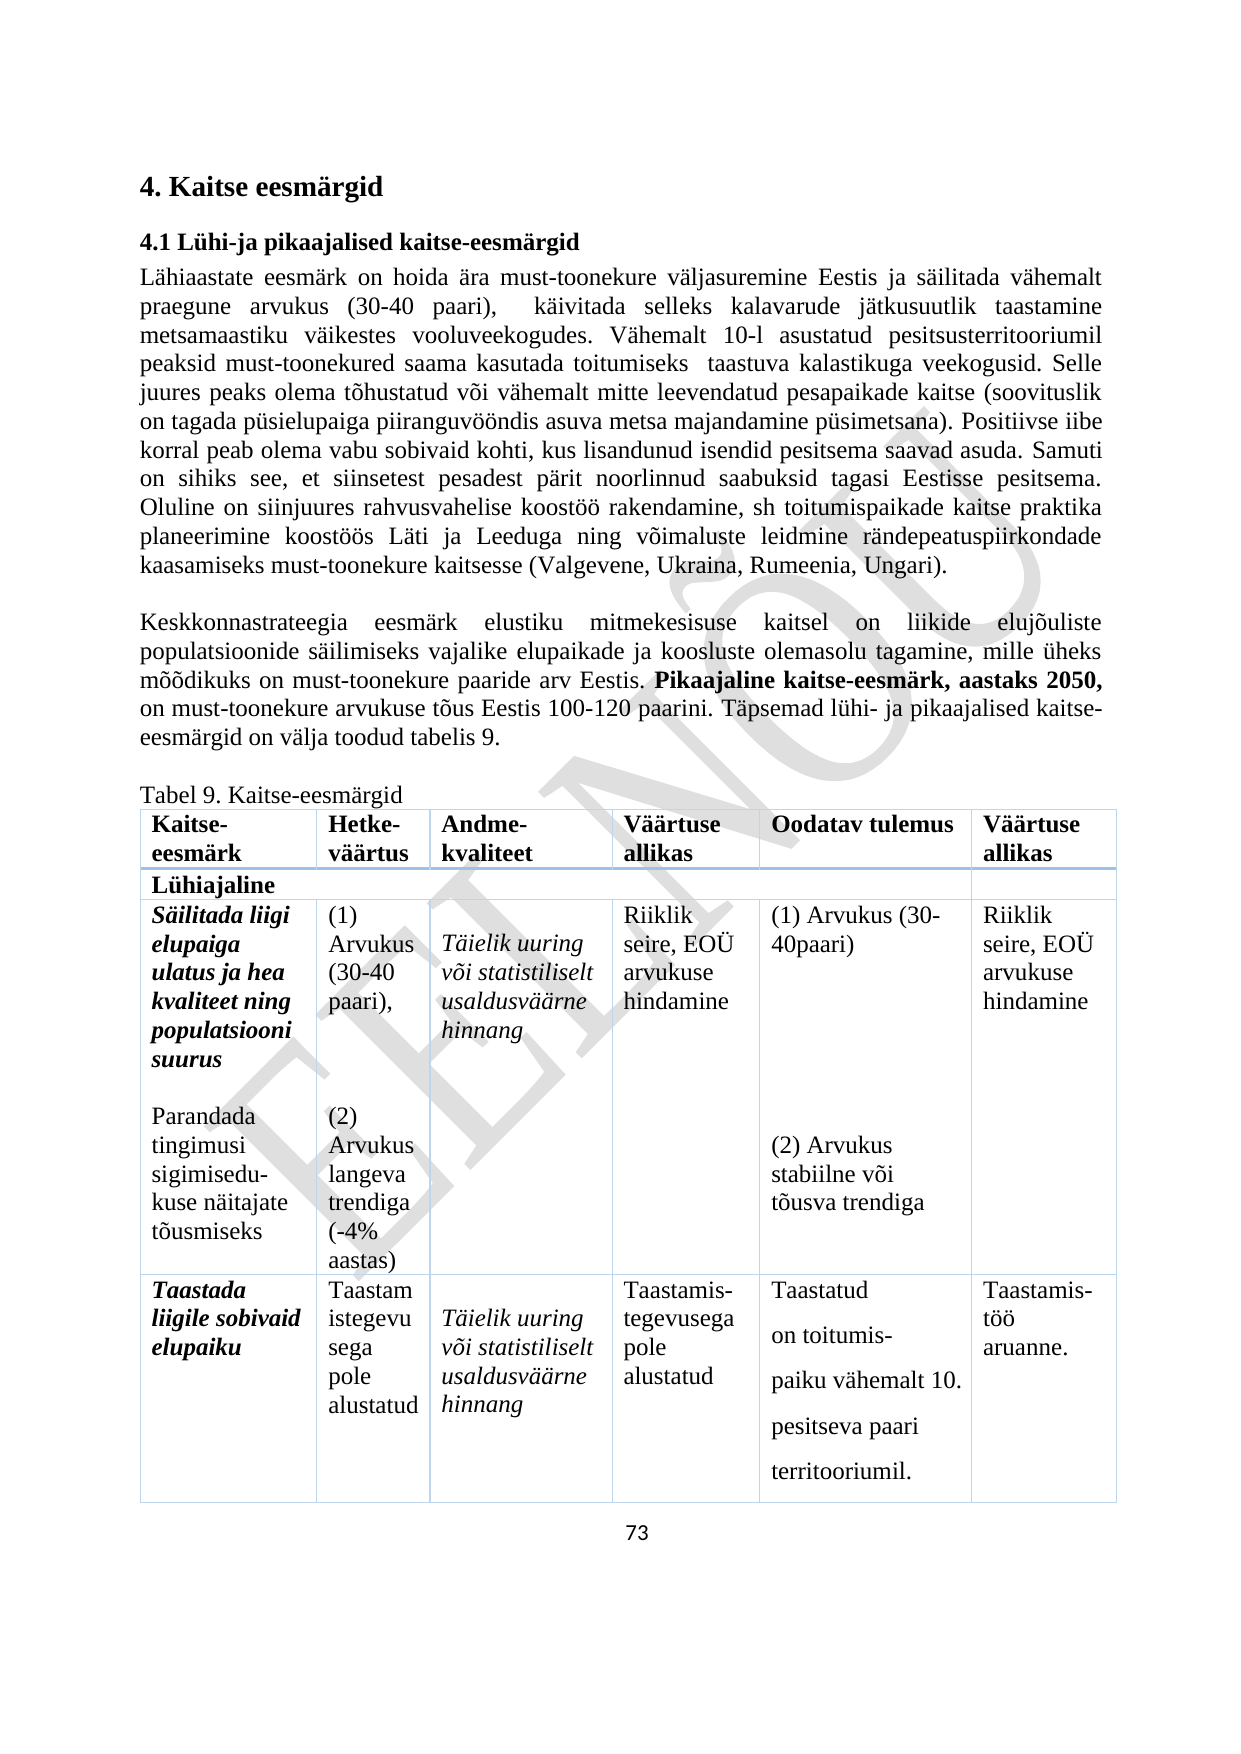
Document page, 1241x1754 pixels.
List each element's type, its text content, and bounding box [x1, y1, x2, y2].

table_cell [972, 871, 1116, 899]
table_cell [141, 1275, 316, 1502]
table_cell Riiklik seire, EOÜ arvukuse hindamine [613, 900, 759, 1274]
table_cell Taastamis-tegevusega pole alustatud [613, 1275, 759, 1502]
table_header Andme- kvaliteet [431, 810, 612, 867]
subtitle 4. Kaitse eesmärgid [139, 169, 1120, 202]
table_cell Taastatud on toitumis- paiku vähemalt 10. pesitseva paari territooriumil. [760, 1275, 971, 1502]
text Lähiaastate eesmärk on hoida ära must-toonekure väljasuremine Eestis ja säilitada vähemalt praegune arvukus (30-40 paari), käivitada selleks kalavarude jätkusuutlik taastamine metsamaastiku väikestes vooluveekogudes. Vähemalt 10-l asustatud pesitsusterritooriumil peaksid must-toonekured saama kasutada toitumiseks taastuva kalastikuga veekogusid. Selle juures peaks olema tõhustatud või vähemalt mitte leevendatud pesapaikade kaitse (soovituslik on tagada püsielupaiga piiranguvööndis asuva metsa majandamine püsimetsana). Positiivse iibe korral peab olema vabu sobivaid kohti, kus lisandunud isendid pesitsema saavad asuda. Samuti on sihiks see, et siinsetest pesadest pärit noorlinnud saabuksid tagasi Eestisse pesitsema. Oluline on siinjuures rahvusvahelise koostöö rakendamine, sh toitumispaikade kaitse praktika planeerimine koostöös Läti ja Leeduga ning võimaluste leidmine rändepeatuspiirkondade kaasamiseks must-toonekure kaitsesse (Valgevene, Ukraina, Rumeenia, Ungari). [139, 262, 1103, 578]
table_header Hetke- väärtus [317, 810, 429, 867]
table_cell (1) Arvukus (30-40 paari), (2) Arvukus langeva trendiga (-4% aastas) [317, 900, 429, 1274]
table_cell Taastamis-töö aruanne. [972, 1275, 1116, 1502]
subtitle 4.1 Lühi-ja pikaajalised kaitse-eesmärgid [139, 227, 1103, 256]
table_cell [431, 1275, 612, 1502]
table_cell Parandada tingimusi sigimisedu-kuse näitajate tõusmiseks [141, 900, 316, 1274]
text Tabel 9. Kaitse-eesmärgid [139, 780, 1103, 808]
table_cell Lühiajaline [141, 870, 971, 899]
table_cell Riiklik seire, EOÜ arvukuse hindamine [972, 900, 1116, 1274]
table_cell [431, 900, 612, 1274]
text Keskkonnastrateegia eesmärk elustiku mitmekesisuse kaitsel on liikide elujõuliste populatsioonide säilimiseks vajalike elupaikade ja koosluste olemasolu tagamine, mille üheks mõõdikuks on must-toonekure paaride arv Eestis. Pikaajaline kaitse-eesmärk, aastaks 2050, on must-toonekure arvukuse tõus Eestis 100-120 paarini. Täpsemad lühi- ja pikaajalised kaitse-eesmärgid on välja toodud tabelis 9. [139, 607, 1103, 751]
table_header Väärtuse allikas [972, 810, 1116, 867]
table_header Kaitse-eesmärk [141, 810, 316, 867]
table_cell (1) Arvukus (30-40paari) (2) Arvukus stabiilne või tõusva trendiga [760, 900, 971, 1274]
table_header Väärtuse allikas [613, 810, 759, 867]
table_header Oodatav tulemus [760, 810, 971, 867]
table_cell Taastamistegevusega pole alustatud [317, 1275, 429, 1502]
